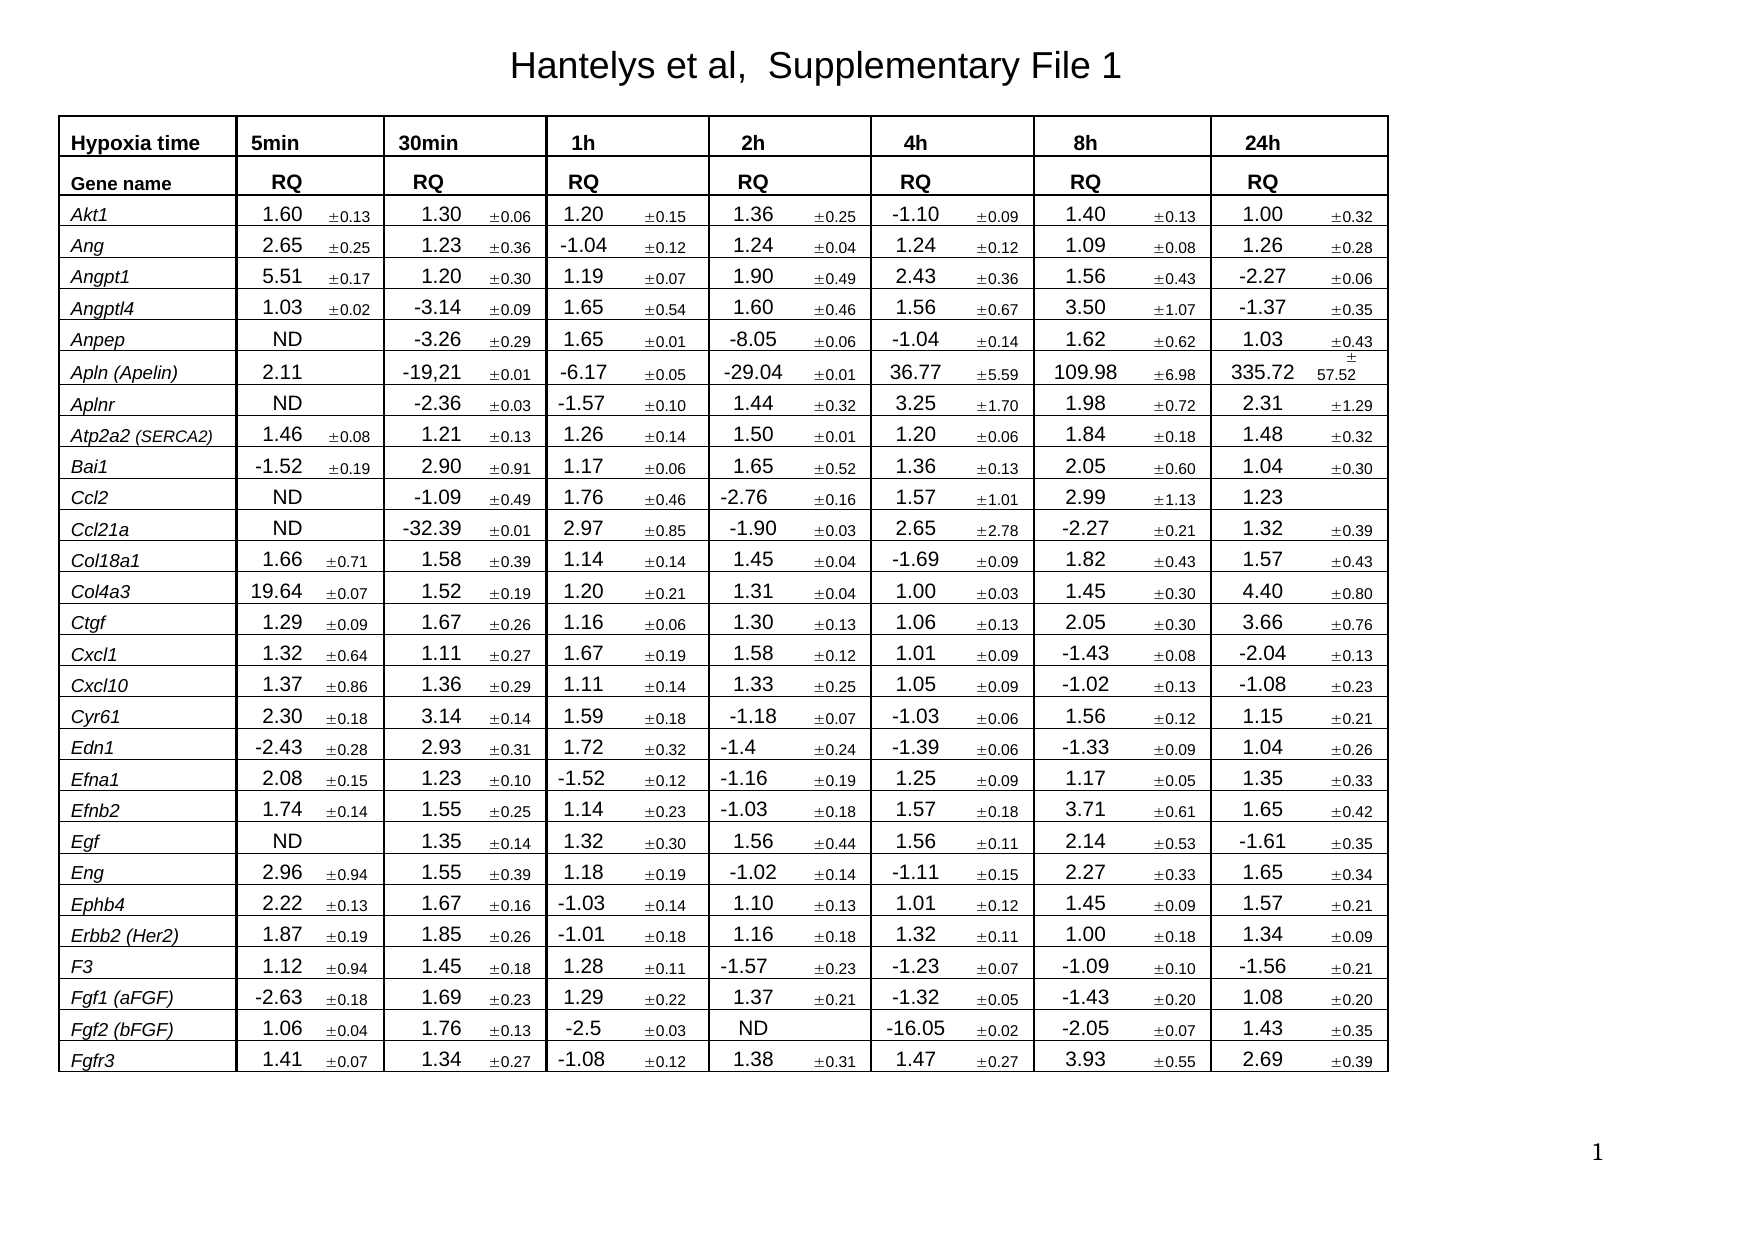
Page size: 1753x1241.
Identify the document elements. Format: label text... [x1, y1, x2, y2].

table_cell 1.01 [960, 479, 1033, 509]
table_cell 0.25 [798, 666, 870, 696]
table_cell 1.98 [1035, 385, 1137, 415]
table_cell [314, 385, 383, 415]
table_cell 0.26 [1314, 729, 1387, 759]
table_cell 1.32 [872, 916, 960, 946]
table_cell 0.12 [960, 226, 1033, 257]
table_cell 1.59 [548, 697, 620, 727]
table_cell 1.74 [238, 791, 314, 821]
table_cell 0.07 [314, 1041, 383, 1071]
table_cell 0.14 [473, 822, 545, 852]
table_cell 0.94 [314, 854, 383, 884]
table_cell 0.49 [473, 479, 545, 509]
table_cell 0.13 [1137, 196, 1210, 225]
table_cell 0.39 [1314, 1041, 1387, 1071]
table_cell 0.01 [798, 351, 870, 384]
table_cell 1.58 [710, 635, 797, 665]
table_cell 0.07 [798, 697, 870, 727]
table_cell 1.21 [385, 416, 473, 446]
table_cell Gene name [60, 157, 235, 194]
table_cell 0.05 [1137, 760, 1210, 790]
table_cell 0.19 [620, 854, 708, 884]
table_cell 1.65 [710, 447, 797, 477]
table_cell Cxcl1 [60, 635, 235, 665]
table_cell 0.33 [1314, 760, 1387, 790]
table_cell 0.22 [620, 979, 708, 1009]
table_cell 1.65 [1212, 791, 1314, 821]
table_cell -1.43 [1035, 635, 1137, 665]
table_cell 0.12 [620, 226, 708, 257]
table_cell 0.14 [798, 854, 870, 884]
table_cell 0.06 [960, 697, 1033, 727]
table_cell 0.21 [1137, 510, 1210, 540]
table_cell -19,21 [385, 351, 473, 384]
table_cell 1.52 [385, 572, 473, 602]
table_cell 0.12 [620, 1041, 708, 1071]
table_cell -1.32 [872, 979, 960, 1009]
table_cell 1.69 [385, 979, 473, 1009]
table_cell 1.28 [548, 947, 620, 977]
table_cell 3.50 [1035, 289, 1137, 319]
table_cell 0.01 [798, 416, 870, 446]
table_cell 2.99 [1035, 479, 1137, 509]
table_cell 1.14 [548, 541, 620, 571]
table_cell 0.39 [473, 854, 545, 884]
table_cell 1.14 [548, 791, 620, 821]
table_cell F3 [60, 947, 235, 977]
table_cell -1.37 [1212, 289, 1314, 319]
table_cell 2.65 [872, 510, 960, 540]
table_cell 0.09 [960, 541, 1033, 571]
table_cell 0.08 [314, 416, 383, 446]
table_cell 0.31 [798, 1041, 870, 1071]
table_cell 0.14 [620, 666, 708, 696]
table_cell 1.29 [548, 979, 620, 1009]
table_cell 0.64 [314, 635, 383, 665]
table_cell 2.08 [238, 760, 314, 790]
table_cell -2.63 [238, 979, 314, 1009]
table_cell 2.05 [1035, 447, 1137, 477]
table_cell 0.43 [1137, 541, 1210, 571]
table_cell 0.06 [1314, 258, 1387, 288]
table_cell -1.90 [710, 510, 797, 540]
table_cell Ctgf [60, 604, 235, 634]
table_cell 0.26 [473, 604, 545, 634]
table_cell 6.98 [1137, 351, 1210, 384]
table_cell 1.18 [548, 854, 620, 884]
table_cell -1.04 [548, 226, 620, 257]
table_cell 0.18 [314, 697, 383, 727]
table_cell 1.17 [548, 447, 620, 477]
table_cell 0.01 [473, 510, 545, 540]
table_cell 1.45 [1035, 885, 1137, 915]
table_cell 1.09 [1035, 226, 1137, 257]
table_cell 0.23 [620, 791, 708, 821]
table_cell 1.26 [1212, 226, 1314, 257]
table_cell 0.07 [314, 572, 383, 602]
table_cell -2.05 [1035, 1010, 1137, 1040]
table_cell 0.12 [620, 760, 708, 790]
table_header [798, 117, 870, 154]
table_cell [473, 157, 545, 194]
table_cell ND [710, 1010, 797, 1040]
table_cell 0.13 [798, 604, 870, 634]
table_cell ND [238, 320, 314, 350]
table_cell 1.05 [872, 666, 960, 696]
table_cell 0.32 [798, 385, 870, 415]
table_cell 1.84 [1035, 416, 1137, 446]
table_cell 0.18 [473, 947, 545, 977]
table_cell 0.42 [1314, 791, 1387, 821]
table_cell 2.43 [872, 258, 960, 288]
table_cell 0.34 [1314, 854, 1387, 884]
table_cell -2.76 [710, 479, 797, 509]
table_cell 1.56 [872, 289, 960, 319]
table_cell 1.65 [548, 320, 620, 350]
table_cell 1.56 [872, 822, 960, 852]
table_cell 0.18 [314, 979, 383, 1009]
table_cell 0.86 [314, 666, 383, 696]
table_cell 1.03 [238, 289, 314, 319]
table_cell 0.16 [798, 479, 870, 509]
table_cell 0.46 [798, 289, 870, 319]
table_cell 1.45 [385, 947, 473, 977]
table_cell 0.09 [1137, 885, 1210, 915]
table_cell 0.61 [1137, 791, 1210, 821]
table_cell 1.23 [385, 226, 473, 257]
table_cell 1.87 [238, 916, 314, 946]
table_cell 0.27 [473, 635, 545, 665]
table_cell 0.11 [960, 822, 1033, 852]
table_cell 1.65 [1212, 854, 1314, 884]
table_cell Akt1 [60, 196, 235, 225]
table_cell [314, 351, 383, 384]
table_cell -3.14 [385, 289, 473, 319]
table_cell Angpt1 [60, 258, 235, 288]
table_cell -2.36 [385, 385, 473, 415]
table_cell Aplnr [60, 385, 235, 415]
table_cell 0.46 [620, 479, 708, 509]
table_cell 1.35 [1212, 760, 1314, 790]
table_cell -1.11 [872, 854, 960, 884]
table_cell 1.37 [710, 979, 797, 1009]
table_cell 0.04 [798, 226, 870, 257]
table_cell 1.04 [1212, 447, 1314, 477]
table_cell 0.09 [960, 760, 1033, 790]
table_cell [314, 479, 383, 509]
table_cell 0.09 [960, 666, 1033, 696]
table_cell 0.23 [798, 947, 870, 977]
table_cell [798, 157, 870, 194]
table_cell 57.52 [1314, 351, 1387, 384]
table_cell 1.55 [385, 791, 473, 821]
table_cell RQ [548, 157, 620, 194]
table_cell 0.07 [960, 947, 1033, 977]
table_cell 0.18 [620, 916, 708, 946]
table_cell 1.00 [872, 572, 960, 602]
text Hantelys et al, Supplementary File 1 [0, 43, 1602, 86]
table_cell 0.85 [620, 510, 708, 540]
table_cell 0.14 [620, 416, 708, 446]
table_cell 1.11 [385, 635, 473, 665]
table_cell 1.19 [548, 258, 620, 288]
table_cell 1.20 [872, 416, 960, 446]
table_cell [314, 822, 383, 852]
table_cell 1.32 [548, 822, 620, 852]
table_header 4h [872, 117, 960, 154]
table_cell 0.12 [960, 885, 1033, 915]
table_cell -1.57 [548, 385, 620, 415]
table_cell 0.01 [620, 320, 708, 350]
table_cell 0.11 [960, 916, 1033, 946]
table_header [473, 117, 545, 154]
table_cell RQ [238, 157, 314, 194]
table_cell 0.18 [1137, 416, 1210, 446]
table_cell 1.45 [1035, 572, 1137, 602]
table_cell 2.93 [385, 729, 473, 759]
table_header [960, 117, 1033, 154]
table_cell 2.65 [238, 226, 314, 257]
table_cell 0.25 [314, 226, 383, 257]
table_cell -1.69 [872, 541, 960, 571]
table_cell 0.29 [473, 666, 545, 696]
table_header [1137, 117, 1210, 154]
table_cell 0.27 [960, 1041, 1033, 1071]
table_cell -1.52 [548, 760, 620, 790]
table_cell -1.56 [1212, 947, 1314, 977]
table_cell Eng [60, 854, 235, 884]
table_cell 1.76 [385, 1010, 473, 1040]
table_cell 0.14 [960, 320, 1033, 350]
table_cell 1.56 [710, 822, 797, 852]
table_cell Col4a3 [60, 572, 235, 602]
table_cell Fgf2 (bFGF) [60, 1010, 235, 1040]
table_cell 0.21 [1314, 697, 1387, 727]
table_cell 0.09 [1314, 916, 1387, 946]
table_cell -1.18 [710, 697, 797, 727]
table_cell -1.43 [1035, 979, 1137, 1009]
table_cell 1.12 [238, 947, 314, 977]
table_cell 0.10 [473, 760, 545, 790]
table_cell 0.09 [960, 635, 1033, 665]
table_cell 0.39 [1314, 510, 1387, 540]
table_cell 0.03 [960, 572, 1033, 602]
table_cell 0.29 [473, 320, 545, 350]
table_cell 0.11 [620, 947, 708, 977]
table_cell 1.29 [1314, 385, 1387, 415]
table_cell 0.10 [1137, 947, 1210, 977]
table_cell Cyr61 [60, 697, 235, 727]
table_cell 0.19 [314, 916, 383, 946]
table_cell 0.14 [473, 697, 545, 727]
table_cell 0.07 [620, 258, 708, 288]
table_cell 1.70 [960, 385, 1033, 415]
table_header Hypoxia time [60, 117, 235, 154]
table_header 8h [1035, 117, 1137, 154]
table_cell -1.39 [872, 729, 960, 759]
table_cell 0.13 [314, 196, 383, 225]
table_cell 0.05 [960, 979, 1033, 1009]
table_cell -1.4 [710, 729, 797, 759]
table_cell 2.90 [385, 447, 473, 477]
table_cell 1.37 [238, 666, 314, 696]
table_cell 1.57 [1212, 541, 1314, 571]
table_cell 1.57 [872, 791, 960, 821]
table_cell Efna1 [60, 760, 235, 790]
table_cell 0.30 [1137, 604, 1210, 634]
table_cell Edn1 [60, 729, 235, 759]
table_cell Ccl21a [60, 510, 235, 540]
table_cell 0.21 [798, 979, 870, 1009]
table_cell 0.20 [1137, 979, 1210, 1009]
table_cell Col18a1 [60, 541, 235, 571]
table_cell [960, 157, 1033, 194]
table_cell 1.01 [872, 885, 960, 915]
table_header 24h [1212, 117, 1314, 154]
table_cell -1.03 [710, 791, 797, 821]
table_cell 1.76 [548, 479, 620, 509]
table_cell 1.57 [1212, 885, 1314, 915]
table_cell Cxcl10 [60, 666, 235, 696]
table_cell 0.21 [620, 572, 708, 602]
table_cell RQ [1035, 157, 1137, 194]
table_cell 0.67 [960, 289, 1033, 319]
table_cell [314, 157, 383, 194]
table_cell 0.04 [798, 572, 870, 602]
table_cell 1.67 [385, 604, 473, 634]
table_cell Angptl4 [60, 289, 235, 319]
table_cell 0.06 [960, 729, 1033, 759]
table_cell 0.19 [314, 447, 383, 477]
table_cell -32.39 [385, 510, 473, 540]
table_cell 1.60 [238, 196, 314, 225]
table_cell 1.24 [872, 226, 960, 257]
table_cell 0.02 [314, 289, 383, 319]
table_cell [1314, 479, 1387, 509]
table_cell -29.04 [710, 351, 797, 384]
table_cell 0.03 [620, 1010, 708, 1040]
table_cell 0.32 [1314, 196, 1387, 225]
table_cell -2.04 [1212, 635, 1314, 665]
table_cell -1.01 [548, 916, 620, 946]
table_cell 1.16 [710, 916, 797, 946]
table_cell -2.5 [548, 1010, 620, 1040]
table_cell 0.39 [473, 541, 545, 571]
table_cell 1.30 [385, 196, 473, 225]
table_cell 1.55 [385, 854, 473, 884]
table_cell -1.08 [1212, 666, 1314, 696]
table_cell 0.05 [620, 351, 708, 384]
table_cell 1.13 [1137, 479, 1210, 509]
table_header [1314, 117, 1387, 154]
table_cell 0.72 [1137, 385, 1210, 415]
table_cell 0.14 [620, 541, 708, 571]
table_header 2h [710, 117, 797, 154]
table_cell 1.20 [548, 196, 620, 225]
table_cell 0.24 [798, 729, 870, 759]
table_cell 0.13 [473, 1010, 545, 1040]
table_cell 0.28 [314, 729, 383, 759]
table_cell [314, 510, 383, 540]
table_cell -1.09 [385, 479, 473, 509]
table_cell 2.14 [1035, 822, 1137, 852]
table_cell 1.67 [548, 635, 620, 665]
table_cell 1.31 [710, 572, 797, 602]
table_cell [314, 320, 383, 350]
table_cell -1.61 [1212, 822, 1314, 852]
table_cell 0.18 [798, 791, 870, 821]
table_cell 1.01 [872, 635, 960, 665]
table_cell 1.82 [1035, 541, 1137, 571]
table_cell 0.91 [473, 447, 545, 477]
table_header [314, 117, 383, 154]
table_cell 0.14 [620, 885, 708, 915]
table_cell -2.27 [1035, 510, 1137, 540]
table_cell 0.49 [798, 258, 870, 288]
table_cell 0.28 [1314, 226, 1387, 257]
table_cell 0.21 [1314, 947, 1387, 977]
table_cell 0.15 [314, 760, 383, 790]
table_cell 1.35 [385, 822, 473, 852]
table_cell RQ [1212, 157, 1314, 194]
table_cell ND [238, 822, 314, 852]
table_cell -1.03 [872, 697, 960, 727]
table_cell 2.96 [238, 854, 314, 884]
table_cell 0.43 [1314, 320, 1387, 350]
table_cell ND [238, 385, 314, 415]
table_cell 1.00 [1212, 196, 1314, 225]
table_cell 0.15 [620, 196, 708, 225]
table_cell 1.33 [710, 666, 797, 696]
table_cell 1.57 [872, 479, 960, 509]
table_cell 1.17 [1035, 760, 1137, 790]
table_cell ND [238, 510, 314, 540]
table_cell 0.32 [620, 729, 708, 759]
table_cell 1.26 [548, 416, 620, 446]
table_cell 0.06 [620, 447, 708, 477]
table_cell 3.66 [1212, 604, 1314, 634]
table_cell 0.04 [798, 541, 870, 571]
table_cell 0.35 [1314, 289, 1387, 319]
table_cell 1.20 [548, 572, 620, 602]
table_cell 1.16 [548, 604, 620, 634]
table_cell 0.18 [1137, 916, 1210, 946]
table_cell -1.02 [1035, 666, 1137, 696]
table_cell -1.33 [1035, 729, 1137, 759]
table_cell 1.56 [1035, 697, 1137, 727]
table_cell 0.13 [798, 885, 870, 915]
table_cell 5.59 [960, 351, 1033, 384]
table_cell 0.35 [1314, 822, 1387, 852]
table_cell 2.78 [960, 510, 1033, 540]
table_cell 0.54 [620, 289, 708, 319]
table_cell -1.10 [872, 196, 960, 225]
table_cell 4.40 [1212, 572, 1314, 602]
table_cell 1.32 [238, 635, 314, 665]
table_cell ND [238, 479, 314, 509]
table_cell 0.13 [1314, 635, 1387, 665]
table_cell 1.44 [710, 385, 797, 415]
table_cell -1.23 [872, 947, 960, 977]
table_cell 2.31 [1212, 385, 1314, 415]
table_cell 0.20 [1314, 979, 1387, 1009]
table_cell 1.23 [1212, 479, 1314, 509]
table_cell 0.10 [620, 385, 708, 415]
table_cell 0.23 [473, 979, 545, 1009]
table_cell 1.24 [710, 226, 797, 257]
table_cell 0.09 [1137, 729, 1210, 759]
table_cell 0.09 [314, 604, 383, 634]
table_cell 0.18 [620, 697, 708, 727]
table_cell -2.27 [1212, 258, 1314, 288]
table_cell 0.71 [314, 541, 383, 571]
table_cell -2.43 [238, 729, 314, 759]
table_cell -1.04 [872, 320, 960, 350]
table_cell -1.09 [1035, 947, 1137, 977]
table_cell 0.80 [1314, 572, 1387, 602]
table_cell 1.85 [385, 916, 473, 946]
table_header [620, 117, 708, 154]
table_cell 1.45 [710, 541, 797, 571]
table_cell RQ [385, 157, 473, 194]
table_cell 1.41 [238, 1041, 314, 1071]
table_cell 1.50 [710, 416, 797, 446]
table_cell 0.03 [798, 510, 870, 540]
table_cell [1137, 157, 1210, 194]
table_cell [1314, 157, 1387, 194]
table_cell 0.16 [473, 885, 545, 915]
table_cell 0.08 [1137, 226, 1210, 257]
table_cell 335.72 [1212, 351, 1314, 384]
table_cell 0.30 [1314, 447, 1387, 477]
table_cell 1.20 [385, 258, 473, 288]
table_cell Fgf1 (aFGF) [60, 979, 235, 1009]
table_cell 1.36 [710, 196, 797, 225]
table_cell 0.13 [960, 447, 1033, 477]
table_cell 0.53 [1137, 822, 1210, 852]
table_cell 0.02 [960, 1010, 1033, 1040]
table_cell 0.62 [1137, 320, 1210, 350]
table_cell 3.14 [385, 697, 473, 727]
table_cell 1.90 [710, 258, 797, 288]
table_cell Atp2a2 (SERCA2) [60, 416, 235, 446]
table_cell 1.34 [385, 1041, 473, 1071]
table_cell 0.94 [314, 947, 383, 977]
table_cell 0.13 [473, 416, 545, 446]
table_cell 1.10 [710, 885, 797, 915]
table_cell Efnb2 [60, 791, 235, 821]
table_cell 2.97 [548, 510, 620, 540]
table_cell RQ [710, 157, 797, 194]
table_cell 19.64 [238, 572, 314, 602]
table_cell 36.77 [872, 351, 960, 384]
table_cell 0.43 [1314, 541, 1387, 571]
table_cell [798, 1010, 870, 1040]
table_cell 2.27 [1035, 854, 1137, 884]
table_cell 1.23 [385, 760, 473, 790]
table_cell 0.36 [473, 226, 545, 257]
table_header 5min [238, 117, 314, 154]
table_cell Fgfr3 [60, 1041, 235, 1071]
table_cell 1.60 [710, 289, 797, 319]
table_cell [620, 157, 708, 194]
table_cell 0.27 [473, 1041, 545, 1071]
table_header 1h [548, 117, 620, 154]
table_cell 1.34 [1212, 916, 1314, 946]
table_cell 3.93 [1035, 1041, 1137, 1071]
table_cell 1.06 [238, 1010, 314, 1040]
table_cell 1.56 [1035, 258, 1137, 288]
table_cell 1.30 [710, 604, 797, 634]
table_cell 2.05 [1035, 604, 1137, 634]
table_cell 0.52 [798, 447, 870, 477]
table_cell 1.65 [548, 289, 620, 319]
table_cell 0.30 [620, 822, 708, 852]
table_cell 1.67 [385, 885, 473, 915]
table_cell 1.62 [1035, 320, 1137, 350]
table_cell 0.19 [798, 760, 870, 790]
table_cell 0.32 [1314, 416, 1387, 446]
table_cell 3.71 [1035, 791, 1137, 821]
table_cell 0.44 [798, 822, 870, 852]
table_cell 0.43 [1137, 258, 1210, 288]
table_cell 1.06 [872, 604, 960, 634]
table_cell 0.31 [473, 729, 545, 759]
table_cell 2.11 [238, 351, 314, 384]
table_cell 1.32 [1212, 510, 1314, 540]
table_cell 0.23 [1314, 666, 1387, 696]
table_cell 0.30 [1137, 572, 1210, 602]
table_cell 0.30 [473, 258, 545, 288]
table_cell 1.43 [1212, 1010, 1314, 1040]
table_cell 0.06 [620, 604, 708, 634]
table_cell 0.19 [473, 572, 545, 602]
table_cell 1.15 [1212, 697, 1314, 727]
table_cell 0.01 [473, 351, 545, 384]
table_cell Erbb2 (Her2) [60, 916, 235, 946]
table_cell 1.58 [385, 541, 473, 571]
table_cell -16.05 [872, 1010, 960, 1040]
table_cell 0.76 [1314, 604, 1387, 634]
table_cell 0.35 [1314, 1010, 1387, 1040]
table_cell 0.14 [314, 791, 383, 821]
table_cell 0.21 [1314, 885, 1387, 915]
table_cell -1.02 [710, 854, 797, 884]
table_cell 0.13 [1137, 666, 1210, 696]
table_cell 2.22 [238, 885, 314, 915]
table_cell 1.36 [872, 447, 960, 477]
table_cell 0.25 [473, 791, 545, 821]
table_cell 0.06 [798, 320, 870, 350]
table_cell 0.36 [960, 258, 1033, 288]
table_cell 0.17 [314, 258, 383, 288]
table_cell 0.13 [314, 885, 383, 915]
table_cell -1.08 [548, 1041, 620, 1071]
table_cell 2.30 [238, 697, 314, 727]
table_cell 0.12 [1137, 697, 1210, 727]
table_cell Anpep [60, 320, 235, 350]
table_cell RQ [872, 157, 960, 194]
table_cell 1.72 [548, 729, 620, 759]
table_cell 1.11 [548, 666, 620, 696]
table_cell -8.05 [710, 320, 797, 350]
table_cell 1.25 [872, 760, 960, 790]
table_cell 1.08 [1212, 979, 1314, 1009]
table_cell 1.66 [238, 541, 314, 571]
table_cell 0.03 [473, 385, 545, 415]
table_header 30min [385, 117, 473, 154]
table_cell Bai1 [60, 447, 235, 477]
table_cell 1.03 [1212, 320, 1314, 350]
table_cell 0.55 [1137, 1041, 1210, 1071]
table_cell Egf [60, 822, 235, 852]
table_cell 109.98 [1035, 351, 1137, 384]
table_cell 5.51 [238, 258, 314, 288]
table_cell 1.29 [238, 604, 314, 634]
table_cell -1.03 [548, 885, 620, 915]
table_cell Ccl2 [60, 479, 235, 509]
table_cell 0.06 [473, 196, 545, 225]
table_cell 1.36 [385, 666, 473, 696]
table_cell 0.04 [314, 1010, 383, 1040]
table_cell 0.33 [1137, 854, 1210, 884]
table_cell 0.60 [1137, 447, 1210, 477]
table_cell 1.04 [1212, 729, 1314, 759]
table_cell 1.00 [1035, 916, 1137, 946]
table_cell 1.07 [1137, 289, 1210, 319]
table_cell 0.08 [1137, 635, 1210, 665]
table_cell 2.69 [1212, 1041, 1314, 1071]
table_cell 0.09 [473, 289, 545, 319]
table_cell Apln (Apelin) [60, 351, 235, 384]
table_cell 3.25 [872, 385, 960, 415]
table_cell 1.47 [872, 1041, 960, 1071]
table_cell Ang [60, 226, 235, 257]
table_cell 0.12 [798, 635, 870, 665]
table_cell 1.38 [710, 1041, 797, 1071]
table_cell 0.19 [620, 635, 708, 665]
table_cell 0.15 [960, 854, 1033, 884]
table_cell -3.26 [385, 320, 473, 350]
table_cell -1.57 [710, 947, 797, 977]
table_cell -6.17 [548, 351, 620, 384]
table_cell 1.46 [238, 416, 314, 446]
table_cell 0.18 [960, 791, 1033, 821]
table_cell 0.18 [798, 916, 870, 946]
table_cell -1.16 [710, 760, 797, 790]
table_cell 0.25 [798, 196, 870, 225]
table_cell Ephb4 [60, 885, 235, 915]
table_cell 0.13 [960, 604, 1033, 634]
table_cell 0.07 [1137, 1010, 1210, 1040]
table_cell 1.40 [1035, 196, 1137, 225]
table_cell 0.26 [473, 916, 545, 946]
table_cell 0.09 [960, 196, 1033, 225]
table_cell -1.52 [238, 447, 314, 477]
table_cell 0.06 [960, 416, 1033, 446]
table_cell 1.48 [1212, 416, 1314, 446]
